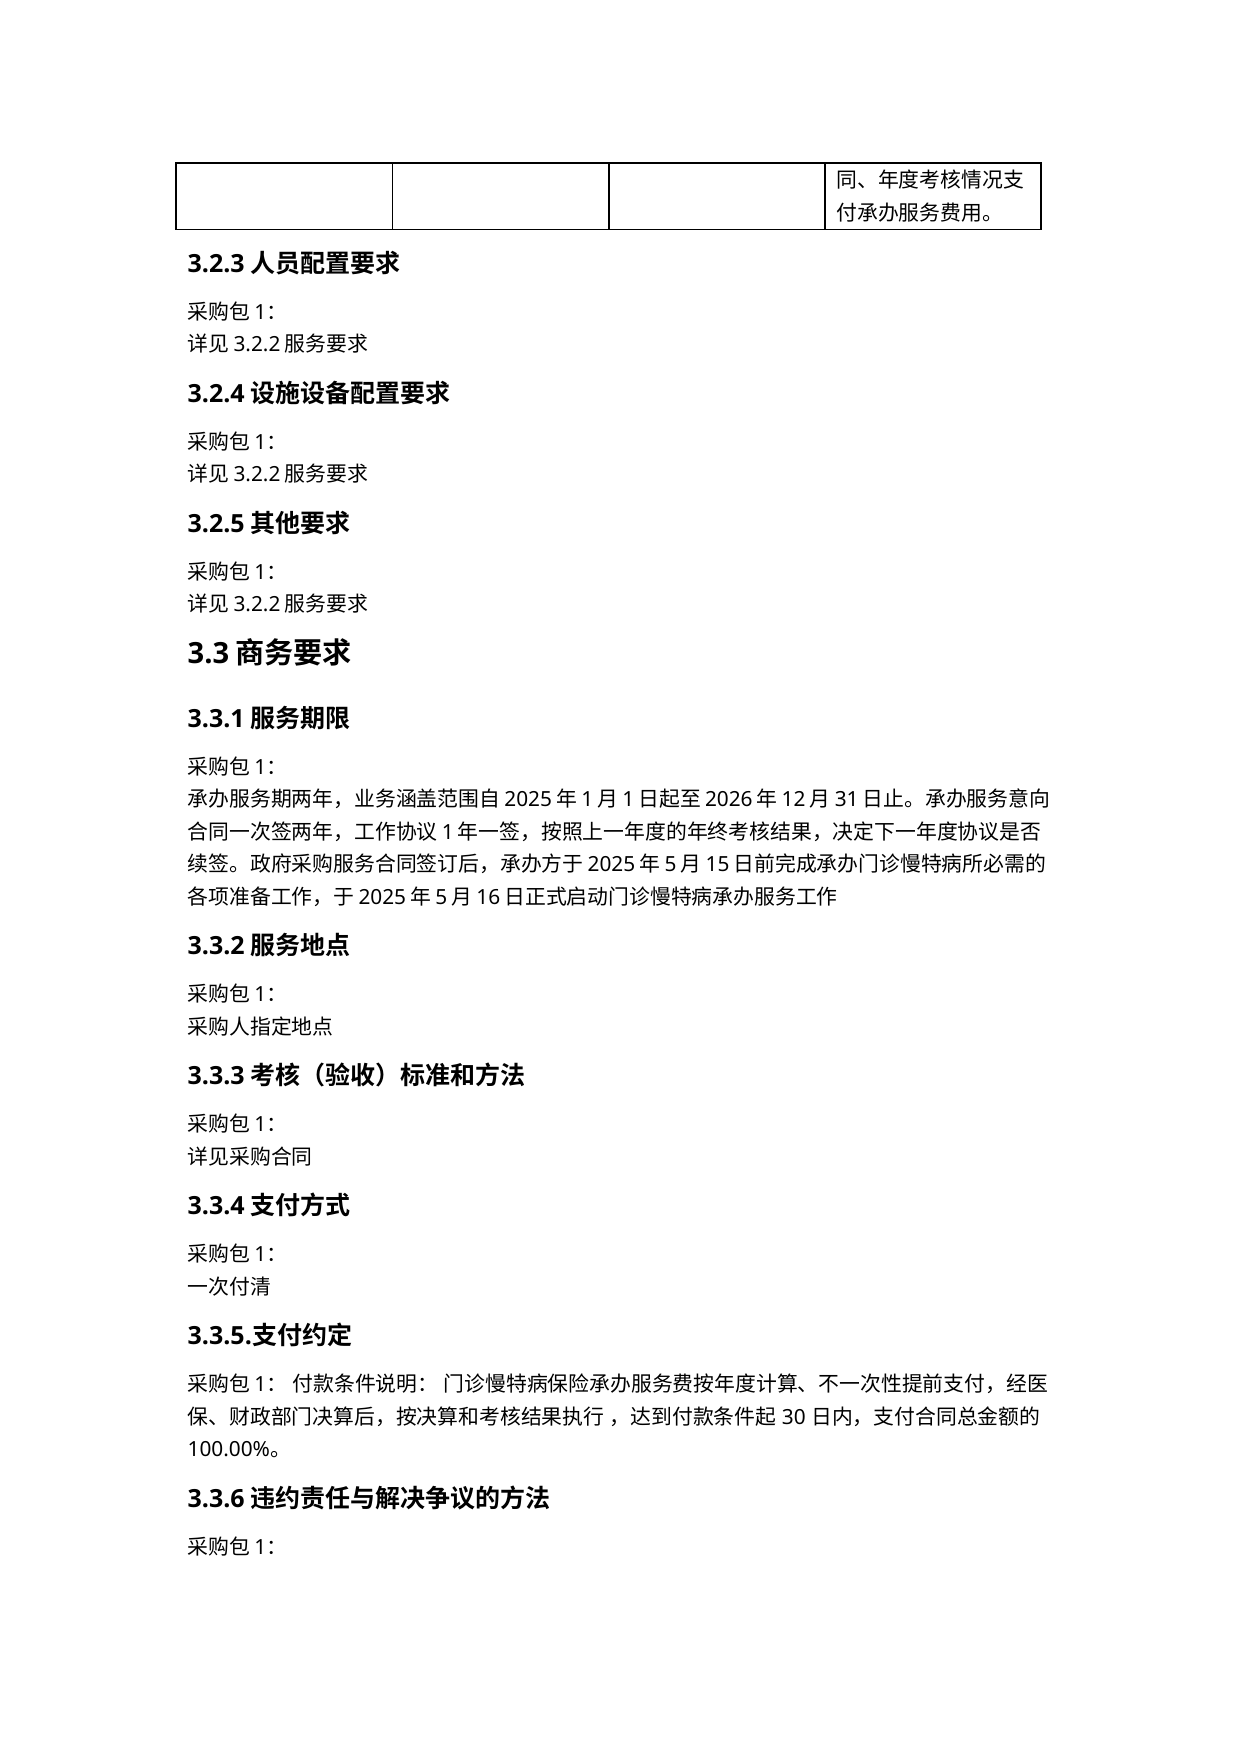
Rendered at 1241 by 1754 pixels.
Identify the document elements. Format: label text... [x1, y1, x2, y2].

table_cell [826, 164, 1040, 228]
text 承办服务期两年，业务涵盖范围自2025年1月1日起至2026年12月31日止。承办服务意向合同一次签两年，工作协议1年一签，按照上一年度的年终考核结果，决定下一年度协议是否续签。政府采购服务合同签订后，承办方于2025年5月15日前完成承办门诊慢特病所必需的各项准备工作，于2025年5月16日正式启动门诊慢特病承办服务工作 [187, 783, 1053, 913]
text 3.3.1服务期限 [187, 685, 1053, 750]
text 采购包1： [187, 1238, 1053, 1270]
text 详见3.2.2服务要求 [187, 458, 1053, 490]
text 采购包1： 付款条件说明： 门诊慢特病保险承办服务费按年度计算、不一次性提前支付，经医保、财政部门决算后，按决算和考核结果执行 ，达到付款条件起 30 日内，支付合同总金额的 100.00%。 [187, 1368, 1053, 1465]
text 采购包1： [187, 425, 1053, 458]
text 采购包1： [187, 1530, 1053, 1563]
text 采购包1： [187, 1108, 1053, 1140]
text 详见3.2.2服务要求 [187, 328, 1053, 360]
text 3.2.5其他要求 [187, 490, 1053, 555]
text 一次付清 [187, 1270, 1053, 1303]
text 采购人指定地点 [187, 1010, 1053, 1043]
text 详见3.2.2服务要求 [187, 588, 1053, 620]
text 3.3.6违约责任与解决争议的方法 [187, 1465, 1053, 1530]
table_cell 1 [393, 164, 608, 228]
text 3.2.4设施设备配置要求 [187, 360, 1053, 425]
text 采购包1： [187, 978, 1053, 1010]
table_cell [177, 164, 392, 228]
text 3.3.4支付方式 [187, 1173, 1053, 1238]
text 3.3商务要求 [187, 620, 1053, 685]
text 3.2.3人员配置要求 [187, 230, 1053, 295]
text 采购包1： [187, 555, 1053, 588]
table_cell [610, 164, 824, 228]
text 采购包1： [187, 750, 1053, 783]
text 3.3.5.支付约定 [187, 1303, 1053, 1368]
text 3.3.2服务地点 [187, 913, 1053, 978]
text 采购包1： [187, 295, 1053, 328]
text 详见采购合同 [187, 1140, 1053, 1173]
text 3.3.3考核（验收）标准和方法 [187, 1043, 1053, 1108]
